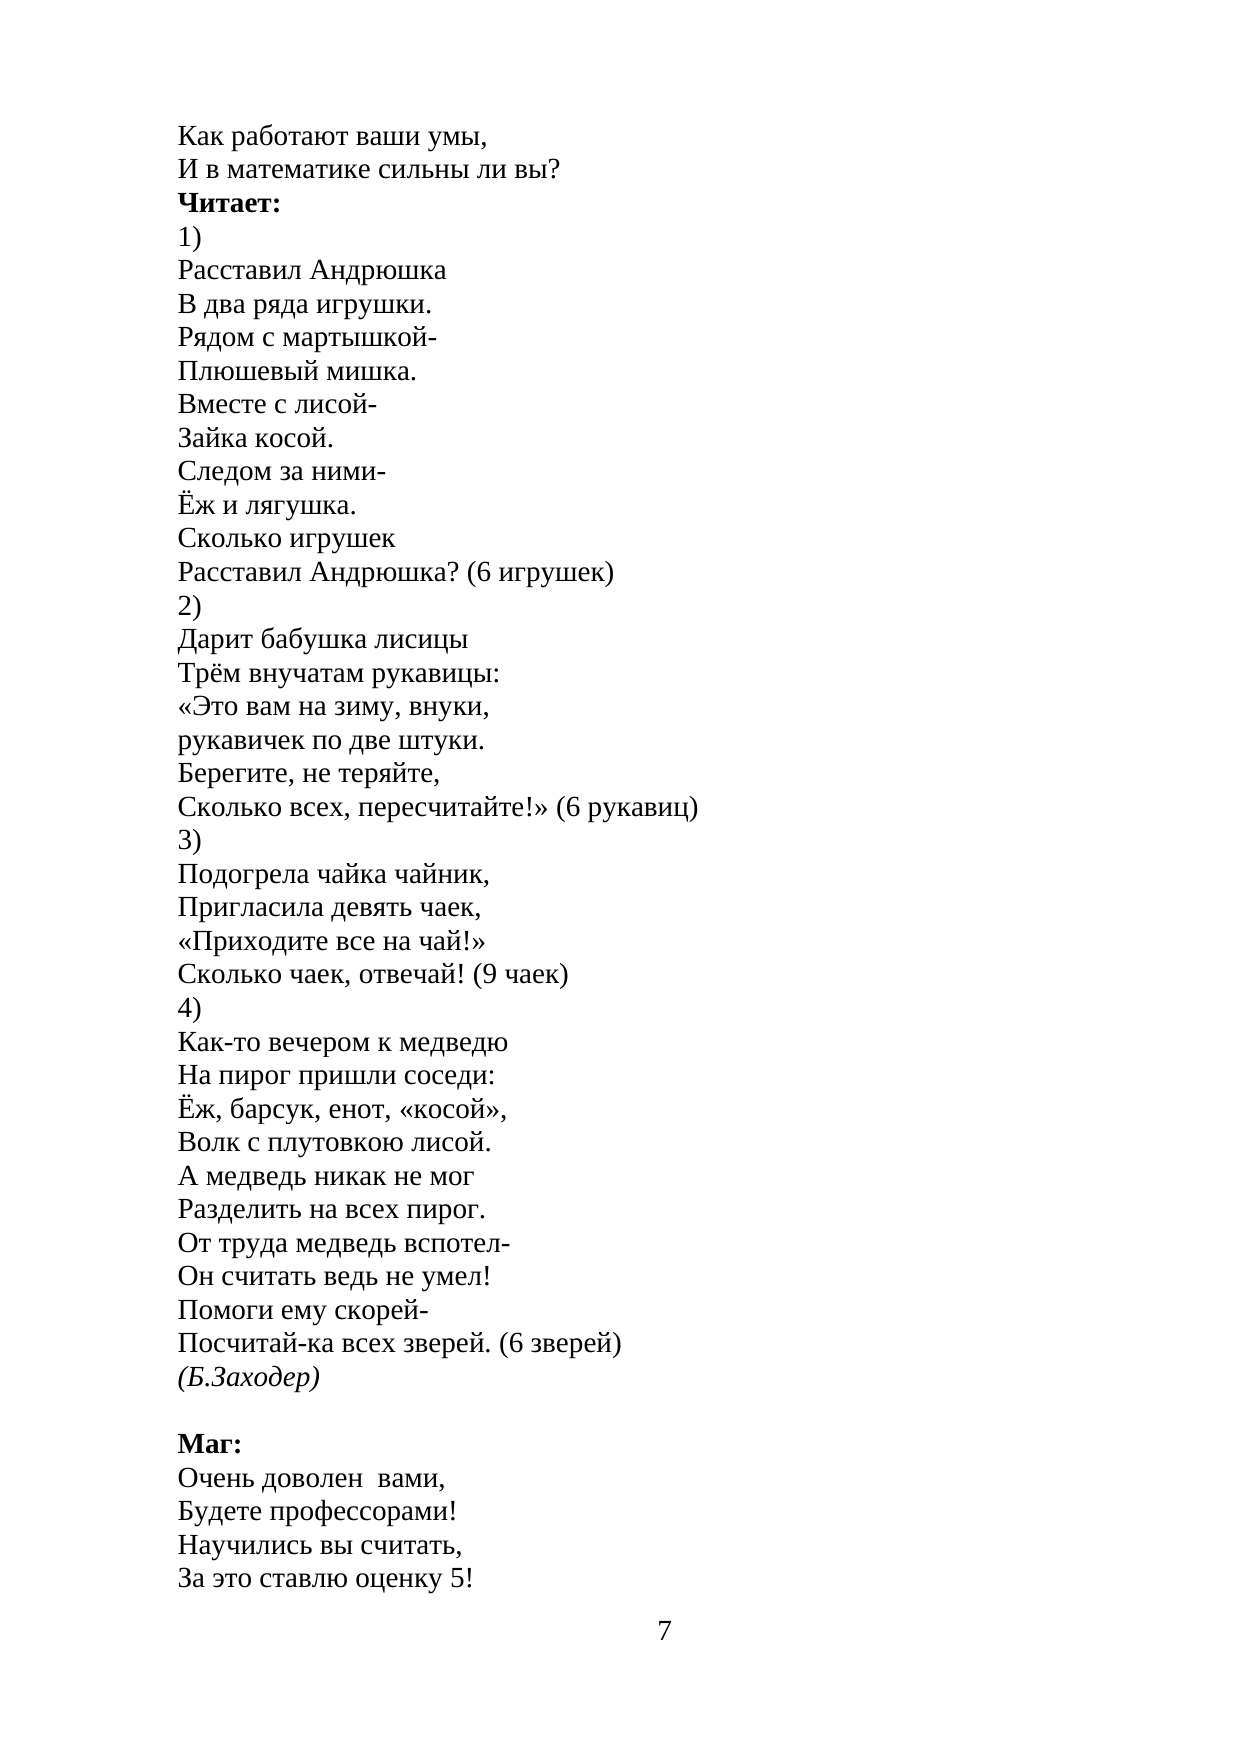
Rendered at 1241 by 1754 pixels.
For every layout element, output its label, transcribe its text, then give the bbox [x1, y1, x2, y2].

text Будете профессорами! [177, 1493, 1152, 1527]
text Как работают ваши умы, [177, 118, 1152, 152]
text За это ставлю оценку 5! [177, 1560, 1152, 1594]
text Как-то вечером к медведю На пирог пришли соседи: Ёж, барсук, енот, «косой», Волк с плутовкою лисой. А медведь никак не мог Разделить на всех пирог. От труда медведь вспотел- Он считать ведь не умел! Помоги ему скорей- Посчитай-ка всех зверей. (6 зверей) (Б.Заходер) [177, 1024, 1152, 1393]
text Дарит бабушка лисицы Трём внучатам рукавицы: «Это вам на зиму, внуки, рукавичек по две штуки. Берегите, не теряйте, Сколько всех, пересчитайте!» (6 рукавиц) [177, 621, 1152, 822]
text 2) [177, 588, 1152, 621]
text 4) [177, 990, 1152, 1024]
text Расставил Андрюшка В два ряда игрушки. Рядом с мартышкой- Плюшевый мишка. Вместе с лисой- Зайка косой. Следом за ними- Ёж и лягушка. Сколько игрушек Расставил Андрюшка? (6 игрушек) [177, 252, 1152, 588]
text 3) [177, 822, 1152, 856]
text И в математике сильны ли вы? [177, 152, 1152, 185]
text 1) [177, 219, 1152, 252]
text Маг: [177, 1426, 1152, 1460]
text Очень доволен вами, [177, 1460, 1152, 1493]
text Научились вы считать, [177, 1527, 1152, 1560]
text Подогрела чайка чайник, Пригласила девять чаек, «Приходите все на чай!» Сколько чаек, отвечай! (9 чаек) [177, 856, 1152, 990]
text Читает: [177, 185, 1152, 219]
